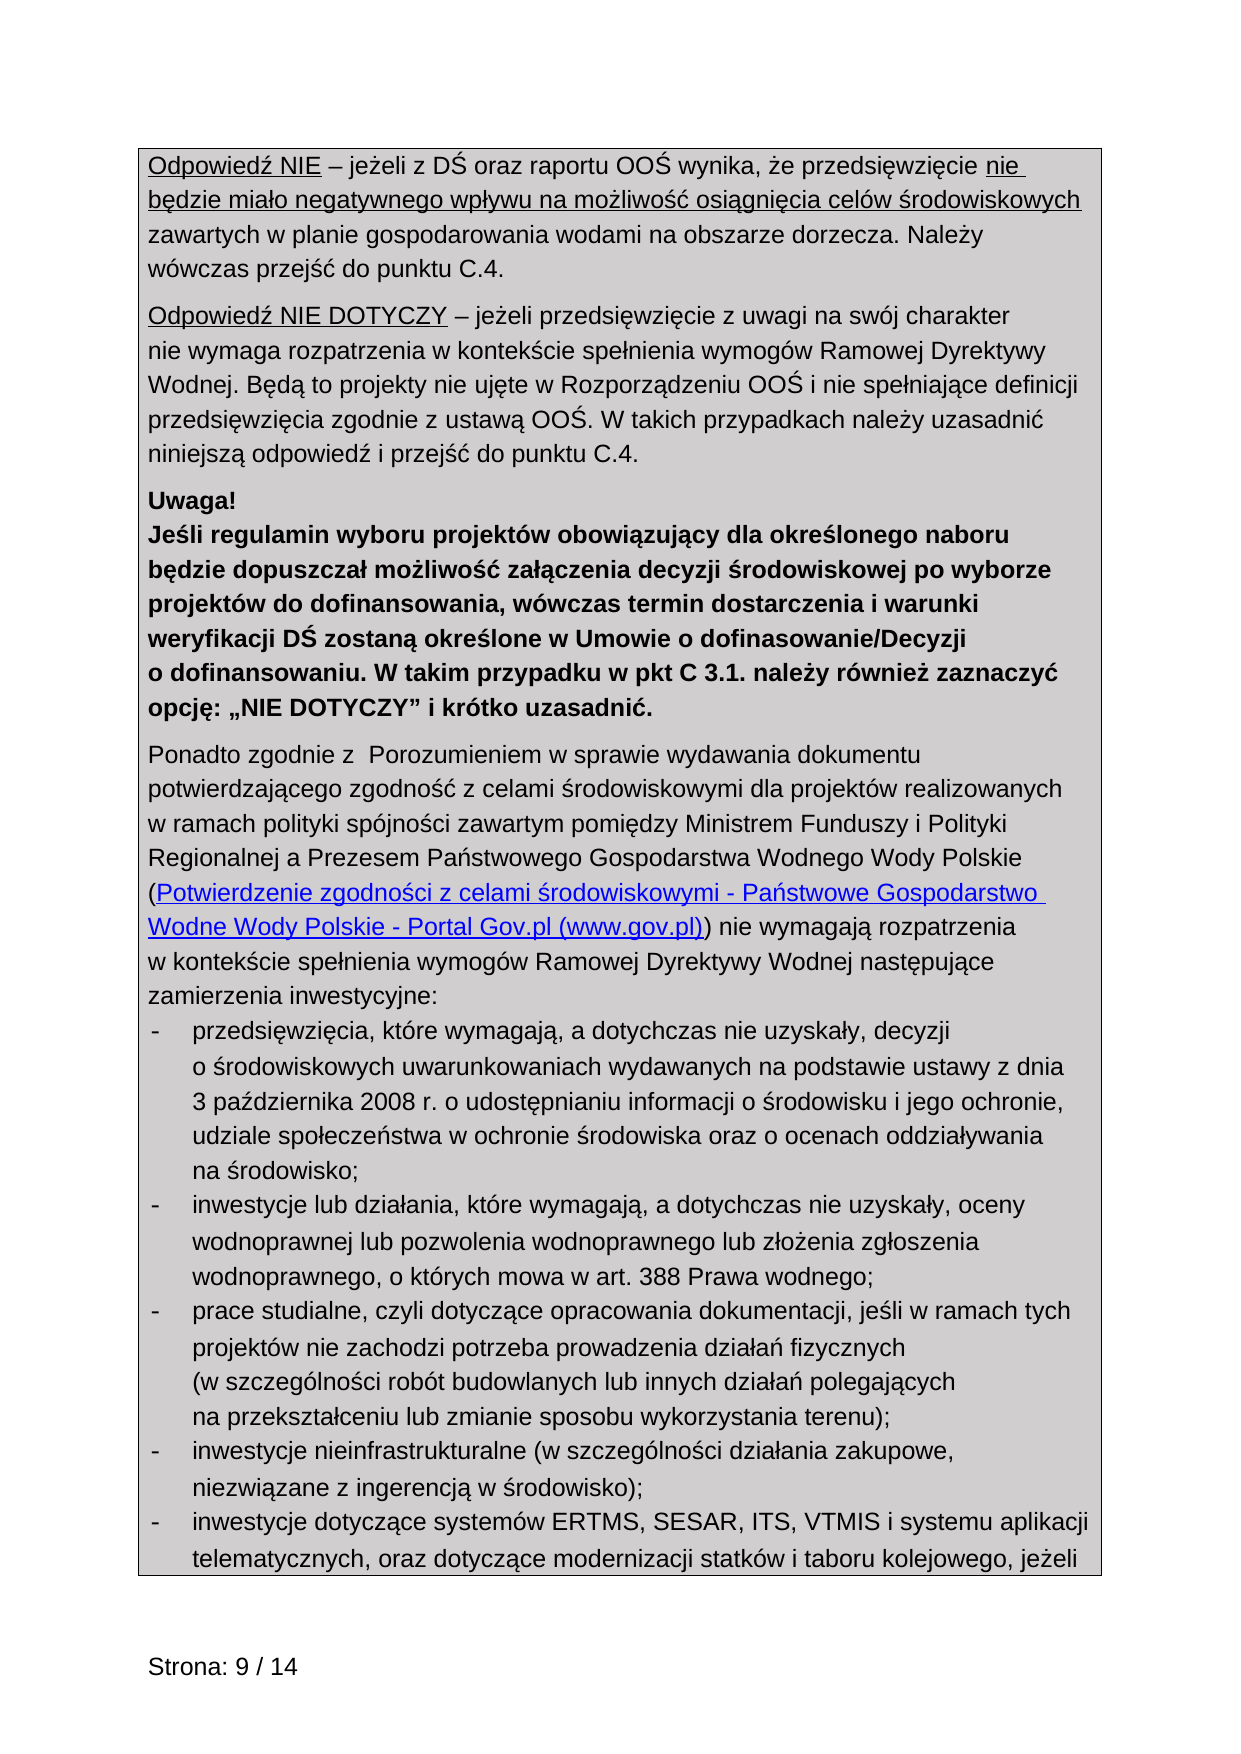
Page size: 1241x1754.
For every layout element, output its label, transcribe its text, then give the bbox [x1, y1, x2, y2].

text Jeśli regulamin wyboru projektów obowiązujący dla określonego naboru będzie dopuszczał możliwość załączenia decyzji środowiskowej po wyborze projektów do dofinansowania, wówczas termin dostarczenia i warunki weryfikacji DŚ zostaną określone w Umowie o dofinasowanie/Decyzji o dofinansowaniu. W takim przypadku w pkt C 3.1. należy również zaznaczyć opcję: „NIE DOTYCZY” i krótko uzasadnić. [139, 517, 1101, 722]
text Odpowiedź NIE DOTYCZY – jeżeli przedsięwzięcie z uwagi na swój charakter nie wymaga rozpatrzenia w kontekście spełnienia wymogów Ramowej Dyrektywy Wodnej. Będą to projekty nie ujęte w Rozporządzeniu OOŚ i nie spełniające definicji przedsięwzięcia zgodnie z ustawą OOŚ. W takich przypadkach należy uzasadnić niniejszą odpowiedź i przejść do punktu C.4. [139, 298, 1101, 468]
text Ponadto zgodnie z Porozumieniem w sprawie wydawania dokumentu potwierdzającego zgodność z celami środowiskowymi dla projektów realizowanych w ramach polityki spójności zawartym pomiędzy Ministrem Funduszy i Polityki Regionalnej a Prezesem Państwowego Gospodarstwa Wodnego Wody Polskie (Potwierdzenie zgodności z celami środowiskowymi - Państwowe Gospodarstwo Wodne Wody Polskie - Portal Gov.pl (www.gov.pl)) nie wymagają rozpatrzenia w kontekście spełnienia wymogów Ramowej Dyrektywy Wodnej następujące zamierzenia inwestycyjne: [139, 737, 1101, 1010]
text inwestycje lub działania, które wymagają, a dotychczas nie uzyskały, oceny wodnoprawnej lub pozwolenia wodnoprawnego lub złożenia zgłoszenia wodnoprawnego, o których mowa w art. 388 Prawa wodnego; [139, 1187, 1101, 1290]
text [139, 1504, 1101, 1575]
text Uwaga! [139, 483, 1101, 515]
text prace studialne, czyli dotyczące opracowania dokumentacji, jeśli w ramach tych projektów nie zachodzi potrzeba prowadzenia działań fizycznych (w szczególności robót budowlanych lub innych działań polegających na przekształceniu lub zmianie sposobu wykorzystania terenu); [139, 1293, 1101, 1430]
text Odpowiedź NIE – jeżeli z DŚ oraz raportu OOŚ wynika, że przedsięwzięcie nie będzie miało negatywnego wpływu na możliwość osiągnięcia celów środowiskowych zawartych w planie gospodarowania wodami na obszarze dorzecza. Należy wówczas przejść do punktu C.4. [139, 149, 1101, 283]
text przedsięwzięcia, które wymagają, a dotychczas nie uzyskały, decyzji o środowiskowych uwarunkowaniach wydawanych na podstawie ustawy z dnia 3 października 2008 r. o udostępnianiu informacji o środowisku i jego ochronie, udziale społeczeństwa w ochronie środowiska oraz o ocenach oddziaływania na środowisko; [139, 1013, 1101, 1184]
text inwestycje nieinfrastrukturalne (w szczególności działania zakupowe, niezwiązane z ingerencją w środowisko); [139, 1433, 1101, 1501]
